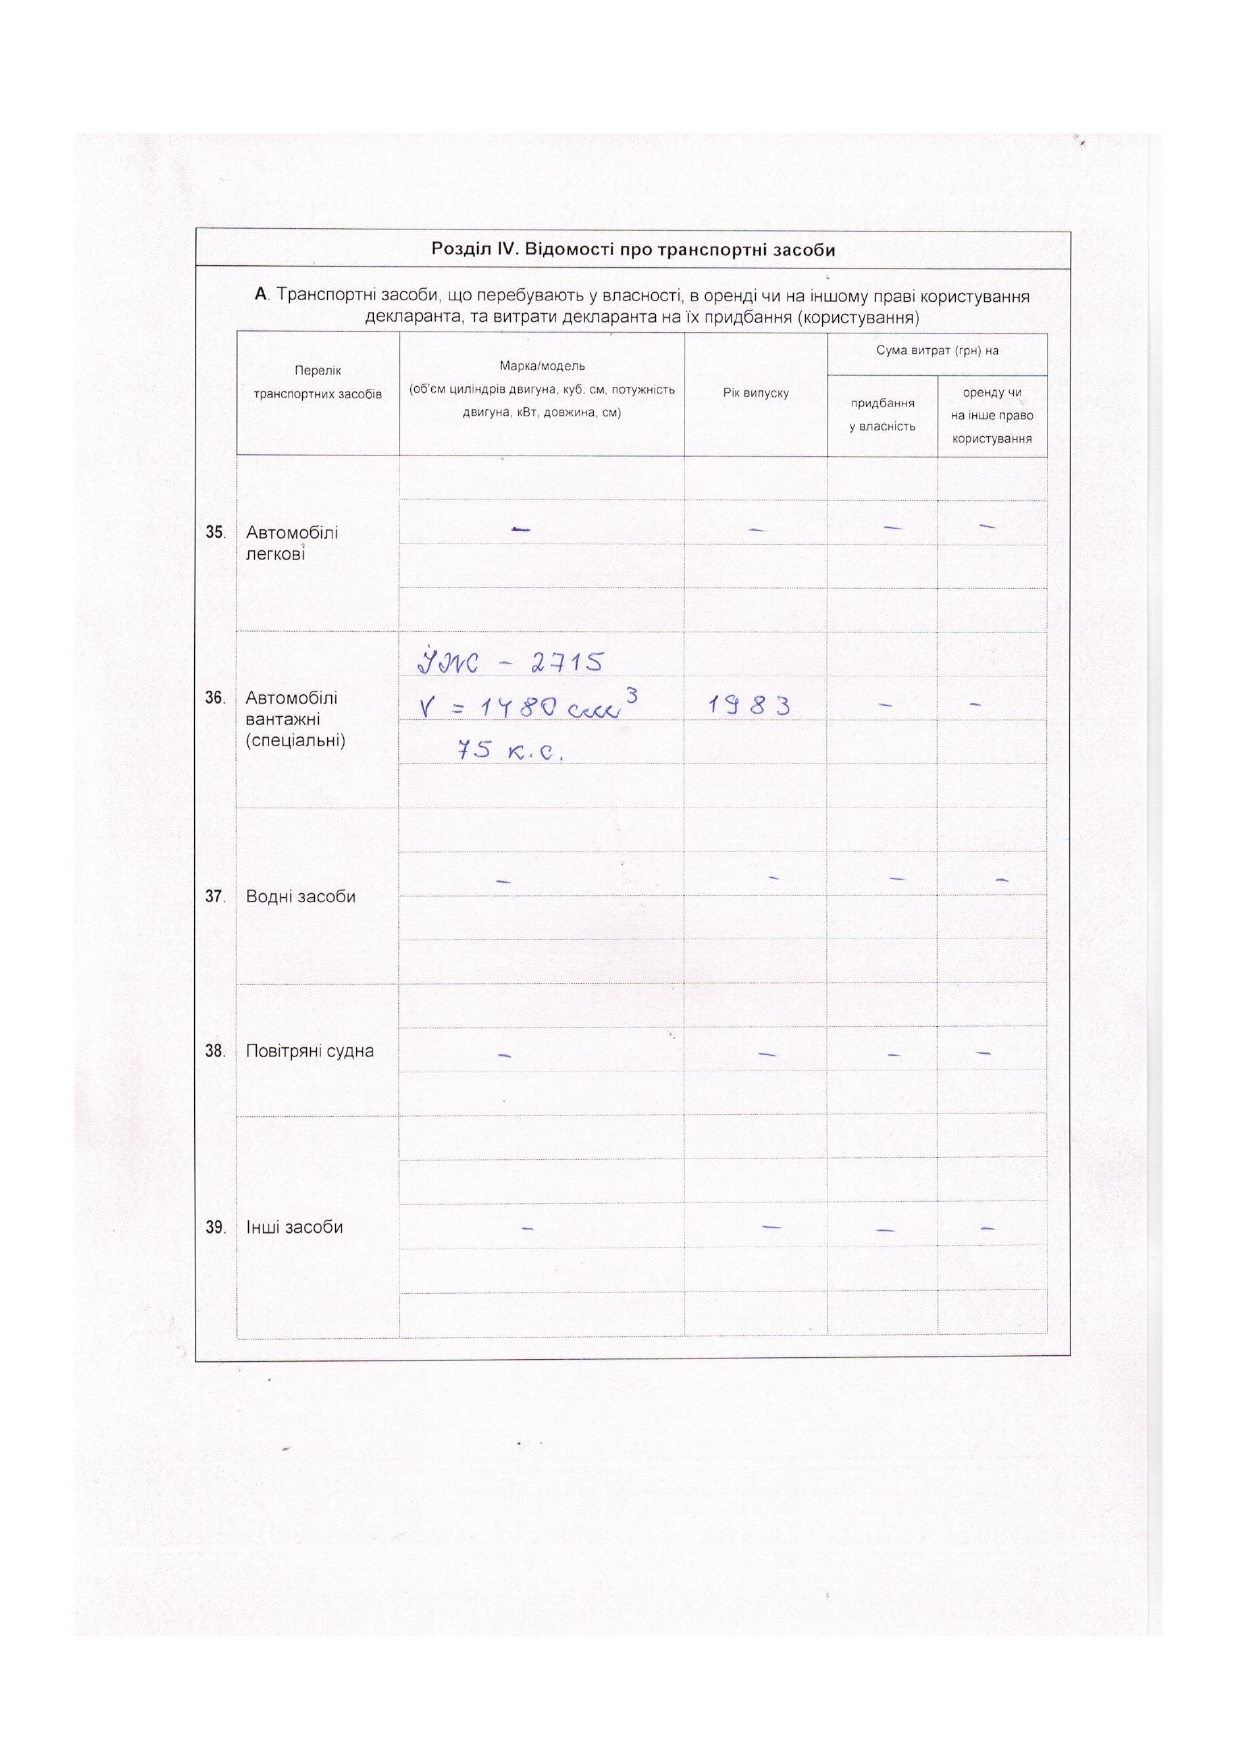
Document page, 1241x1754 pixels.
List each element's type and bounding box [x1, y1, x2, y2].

picture [59, 118, 1178, 1636]
